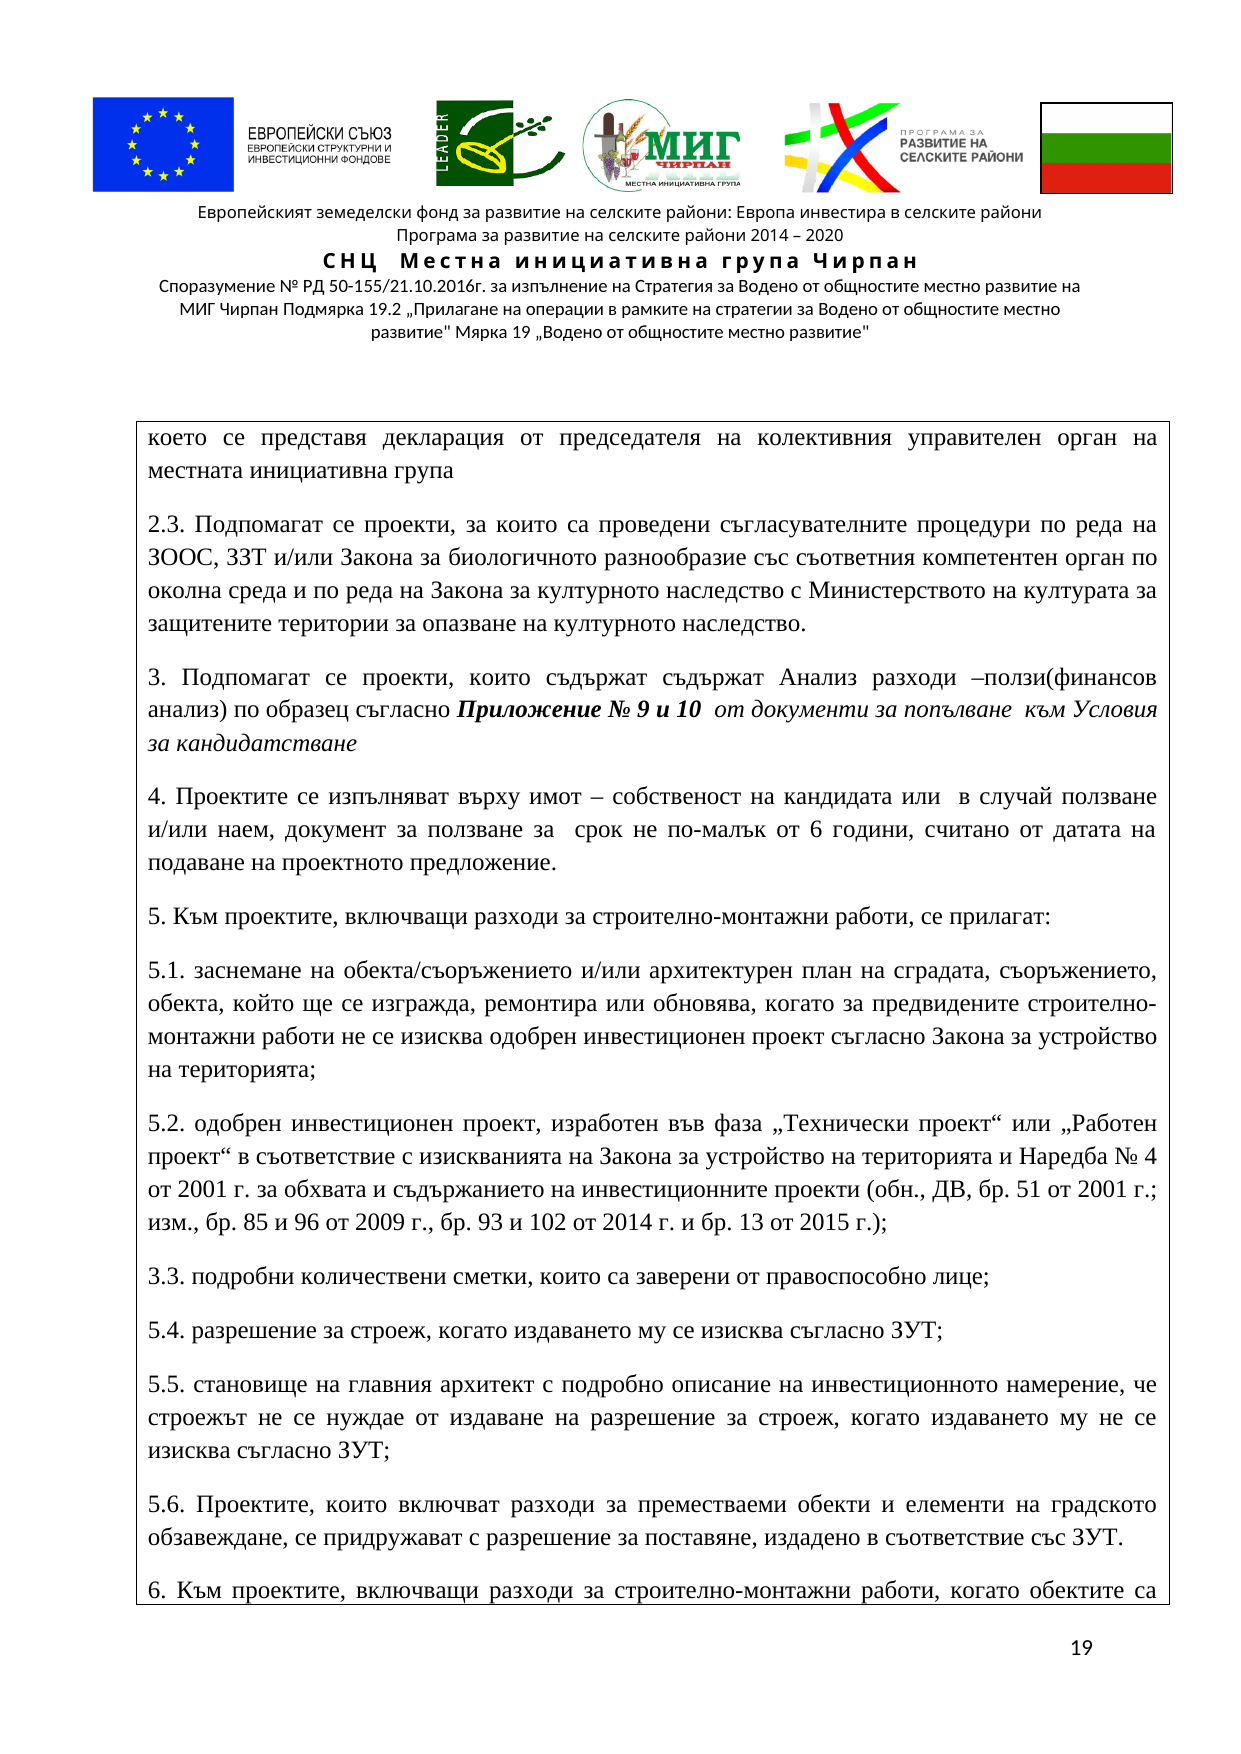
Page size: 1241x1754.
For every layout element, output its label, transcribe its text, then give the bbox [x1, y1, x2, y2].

picture [770, 95, 1033, 199]
picture [79, 82, 425, 202]
picture [436, 100, 569, 186]
picture [582, 99, 741, 192]
